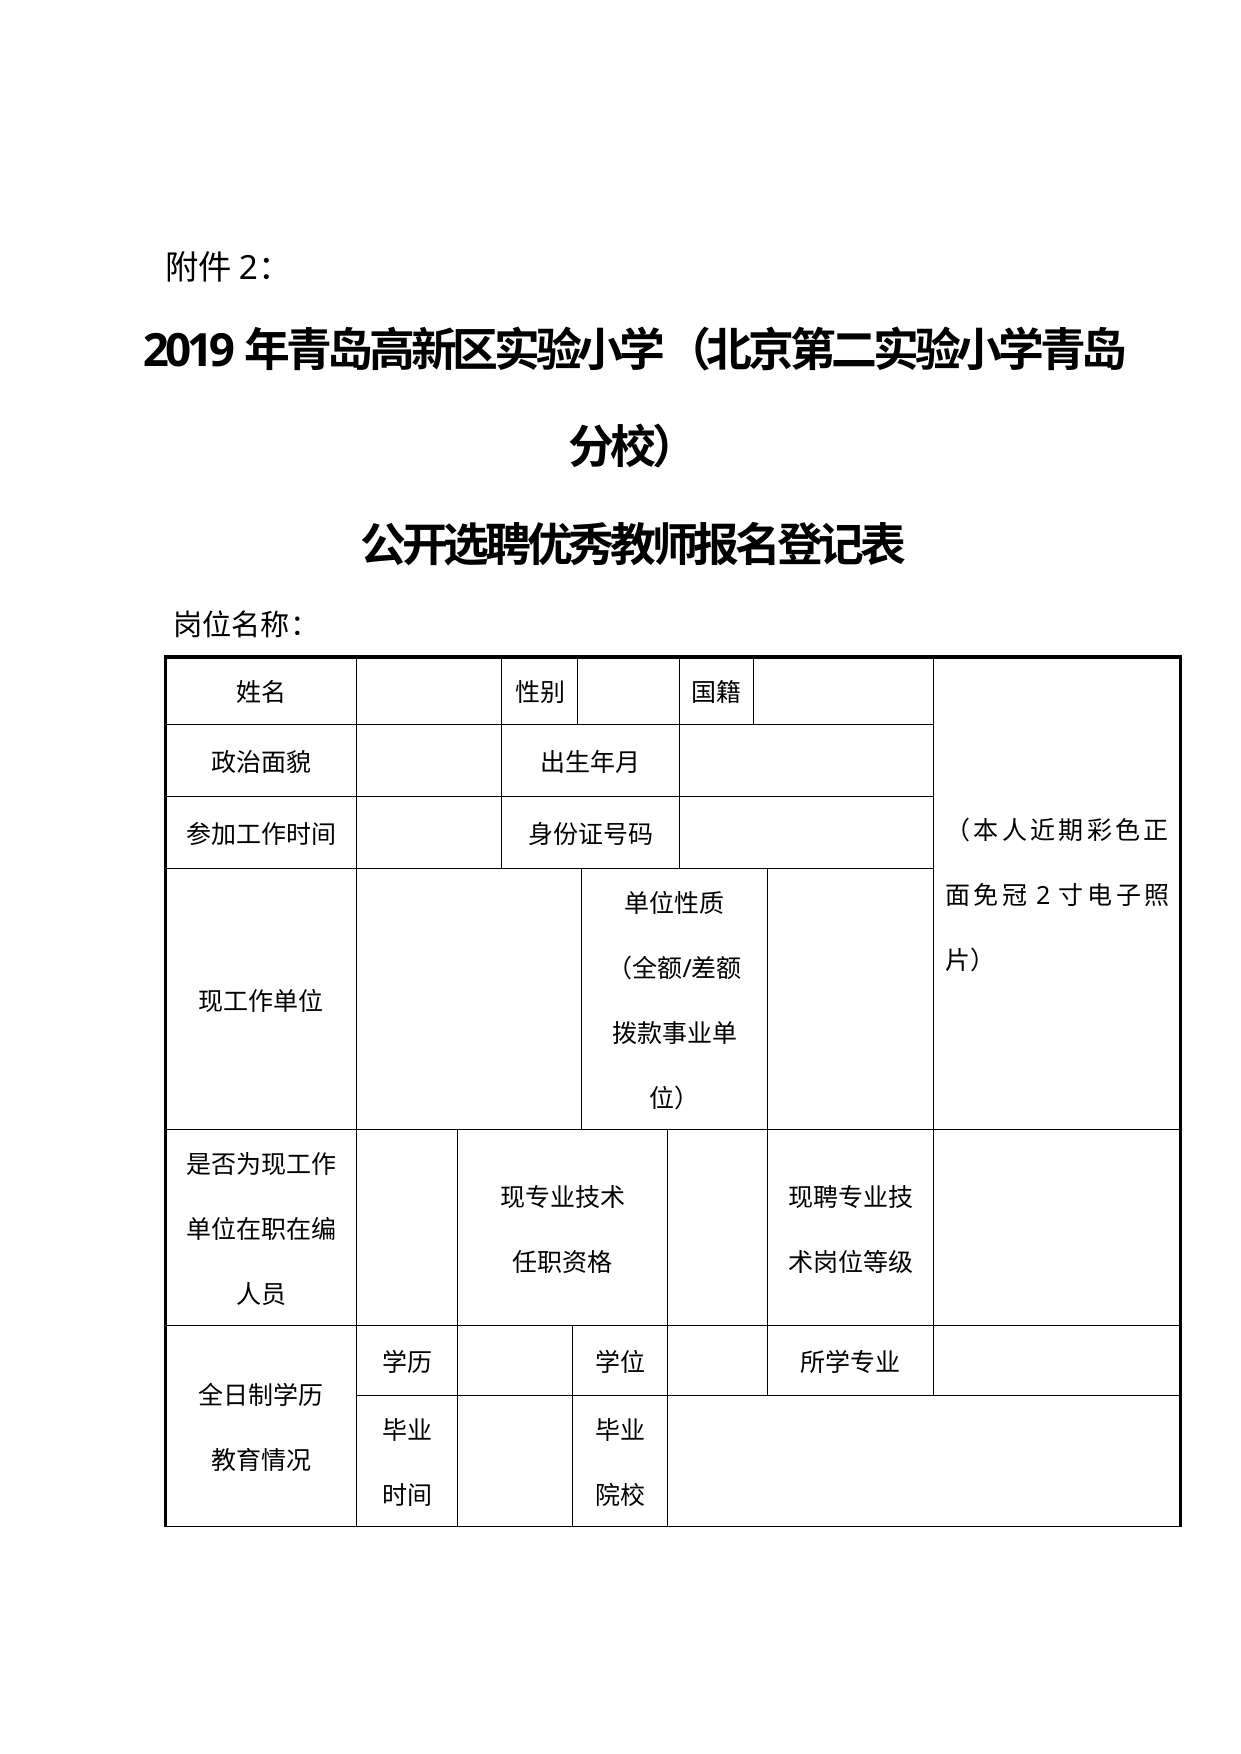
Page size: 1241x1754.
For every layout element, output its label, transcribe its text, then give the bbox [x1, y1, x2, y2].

table_cell [768, 869, 933, 1129]
table_header [578, 659, 679, 723]
table_cell [680, 725, 933, 796]
table_cell 学历 [357, 1326, 457, 1395]
table_cell 现工作单位 [167, 869, 356, 1129]
table_cell 政治面貌 [167, 725, 356, 796]
table_cell [357, 1130, 457, 1325]
table_header 国籍 [680, 659, 753, 723]
text 2019年青岛高新区实验小学（北京第二实验小学青岛分校） [133, 298, 1137, 493]
table_cell 现专业技术 任职资格 [458, 1130, 667, 1325]
table_cell 毕业 时间 [357, 1396, 457, 1526]
table_cell 是否为现工作单位在职在编人员 [167, 1130, 356, 1325]
table_cell [668, 1130, 767, 1325]
table_cell [458, 1326, 572, 1395]
table_cell 全日制学历 教育情况 [167, 1326, 356, 1526]
table_cell [680, 797, 933, 868]
table_cell 学位 [573, 1326, 667, 1395]
table_cell 所学专业 [768, 1326, 933, 1395]
table_header 性别 [502, 659, 577, 723]
table_cell 参加工作时间 [167, 797, 356, 868]
table_cell [934, 1326, 1179, 1395]
text 公开选聘优秀教师报名登记表 [133, 493, 1137, 590]
text 附件2： [165, 233, 1137, 298]
table_cell [357, 797, 501, 868]
table_cell 毕业院校 [573, 1396, 667, 1526]
table_header （本人近期彩色正面免冠2寸电子照片） [934, 659, 1179, 1129]
table_cell [934, 1130, 1179, 1325]
table_cell 出生年月 [502, 725, 679, 796]
table_header [754, 659, 933, 723]
table_header [357, 659, 501, 723]
table_cell [668, 1326, 767, 1395]
table_header 姓名 [167, 659, 356, 723]
table_cell 身份证号码 [502, 797, 679, 868]
table_cell [458, 1396, 572, 1526]
table_cell [668, 1396, 1179, 1526]
text 岗位名称： [165, 590, 1137, 655]
table_cell [357, 725, 501, 796]
table_cell 单位性质 （全额/差额 拨款事业单位） [582, 869, 767, 1129]
table_cell [357, 869, 581, 1129]
table_cell 现聘专业技术岗位等级 [768, 1130, 933, 1325]
